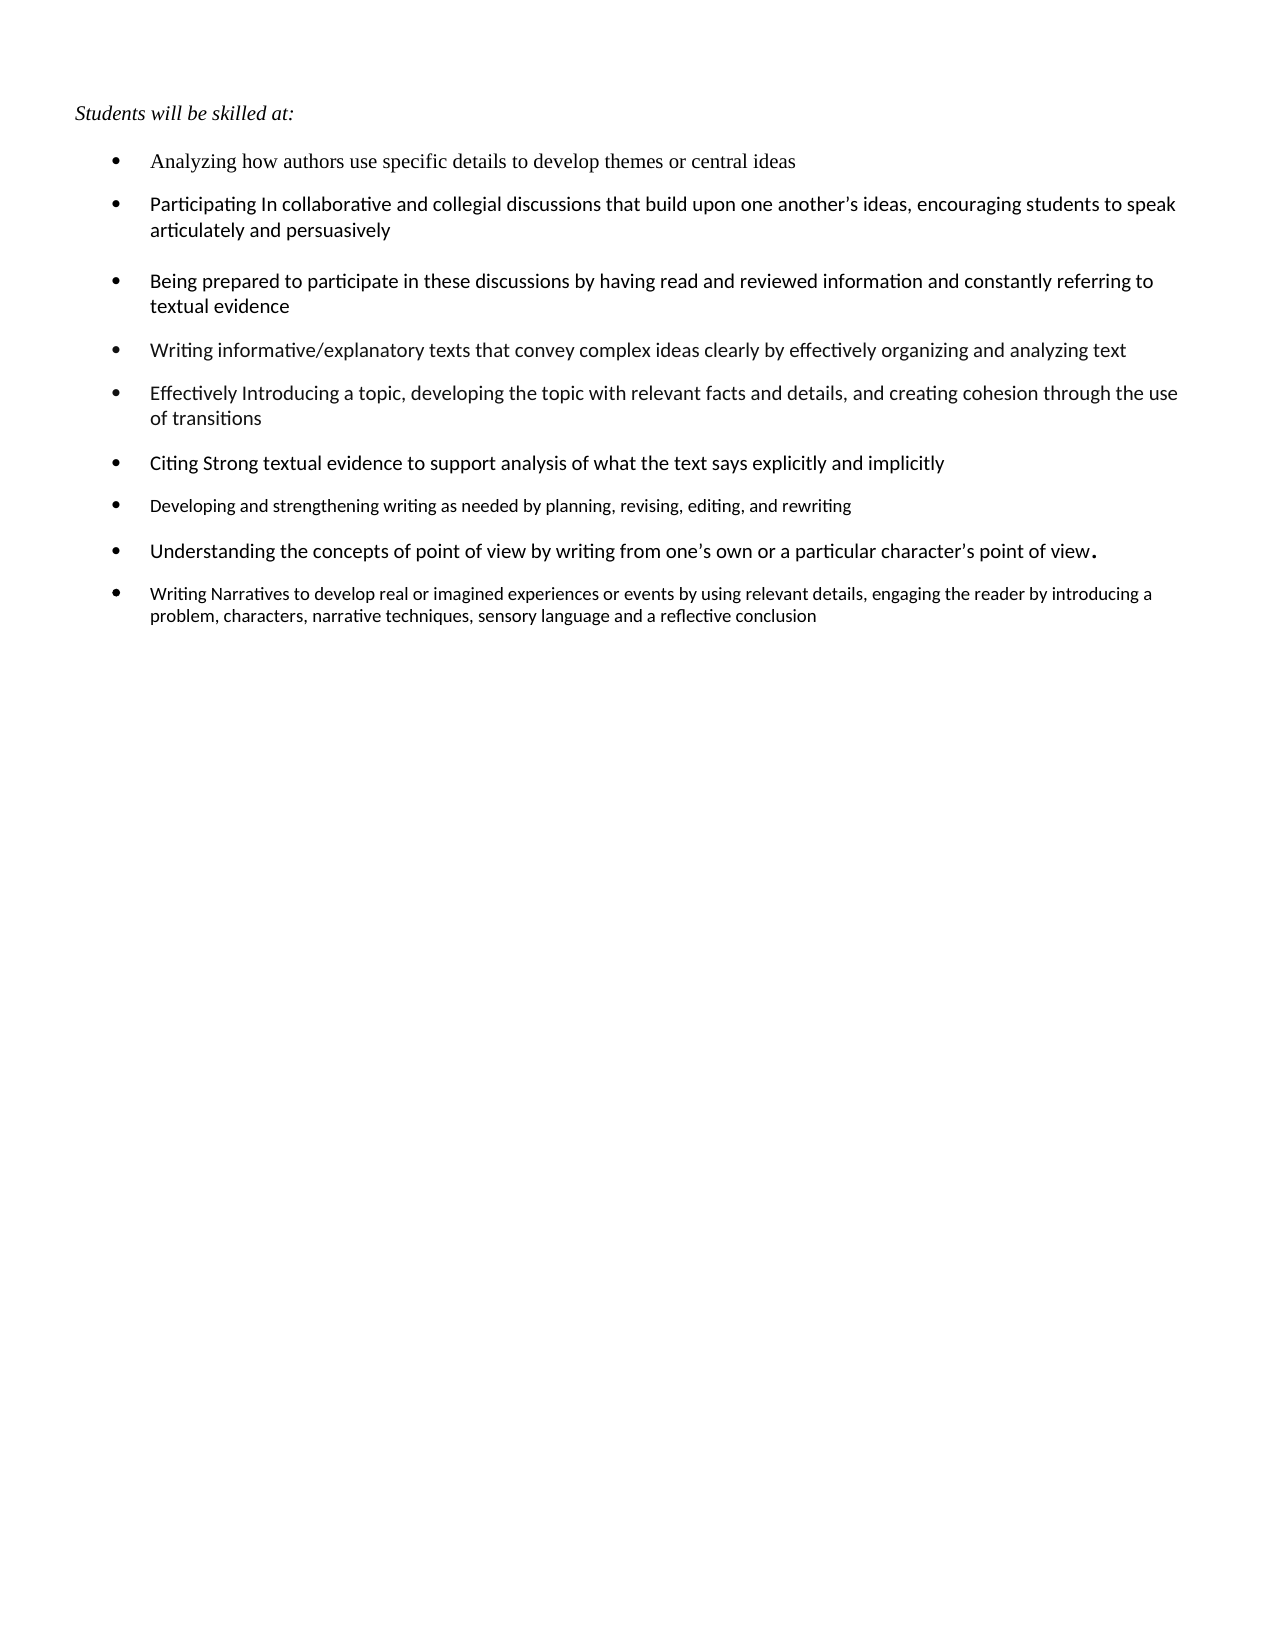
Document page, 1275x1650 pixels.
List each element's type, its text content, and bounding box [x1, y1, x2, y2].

list Writing informative/explanatory texts that convey complex ideas clearly by effectively organizing and analyzing text [112, 338, 1200, 363]
list Developing and strengthening writing as needed by planning, revising, editing, and rewriting [112, 494, 1200, 517]
list Participating In collaborative and collegial discussions that build upon one another’s ideas, encouraging students to speak articulately and persuasively [112, 192, 1200, 242]
list Citing Strong textual evidence to support analysis of what the text says explicitly and implicitly [112, 450, 1200, 475]
list Understanding the concepts of point of view by writing from one’s own or a particular character’s point of view. [112, 536, 1200, 564]
list Analyzing how authors use specific details to develop themes or central ideas [112, 148, 1200, 173]
list Writing Narratives to develop real or imagined experiences or events by using relevant details, engaging the reader by introducing a problem, characters, narrative techniques, sensory language and a reflective conclusion [112, 582, 1200, 627]
text Students will be skilled at: [75, 100, 1200, 124]
list Being prepared to participate in these discussions by having read and reviewed information and constantly referring to textual evidence [112, 268, 1200, 319]
list Effectively Introducing a topic, developing the topic with relevant facts and details, and creating cohesion through the use of transitions [112, 380, 1200, 431]
